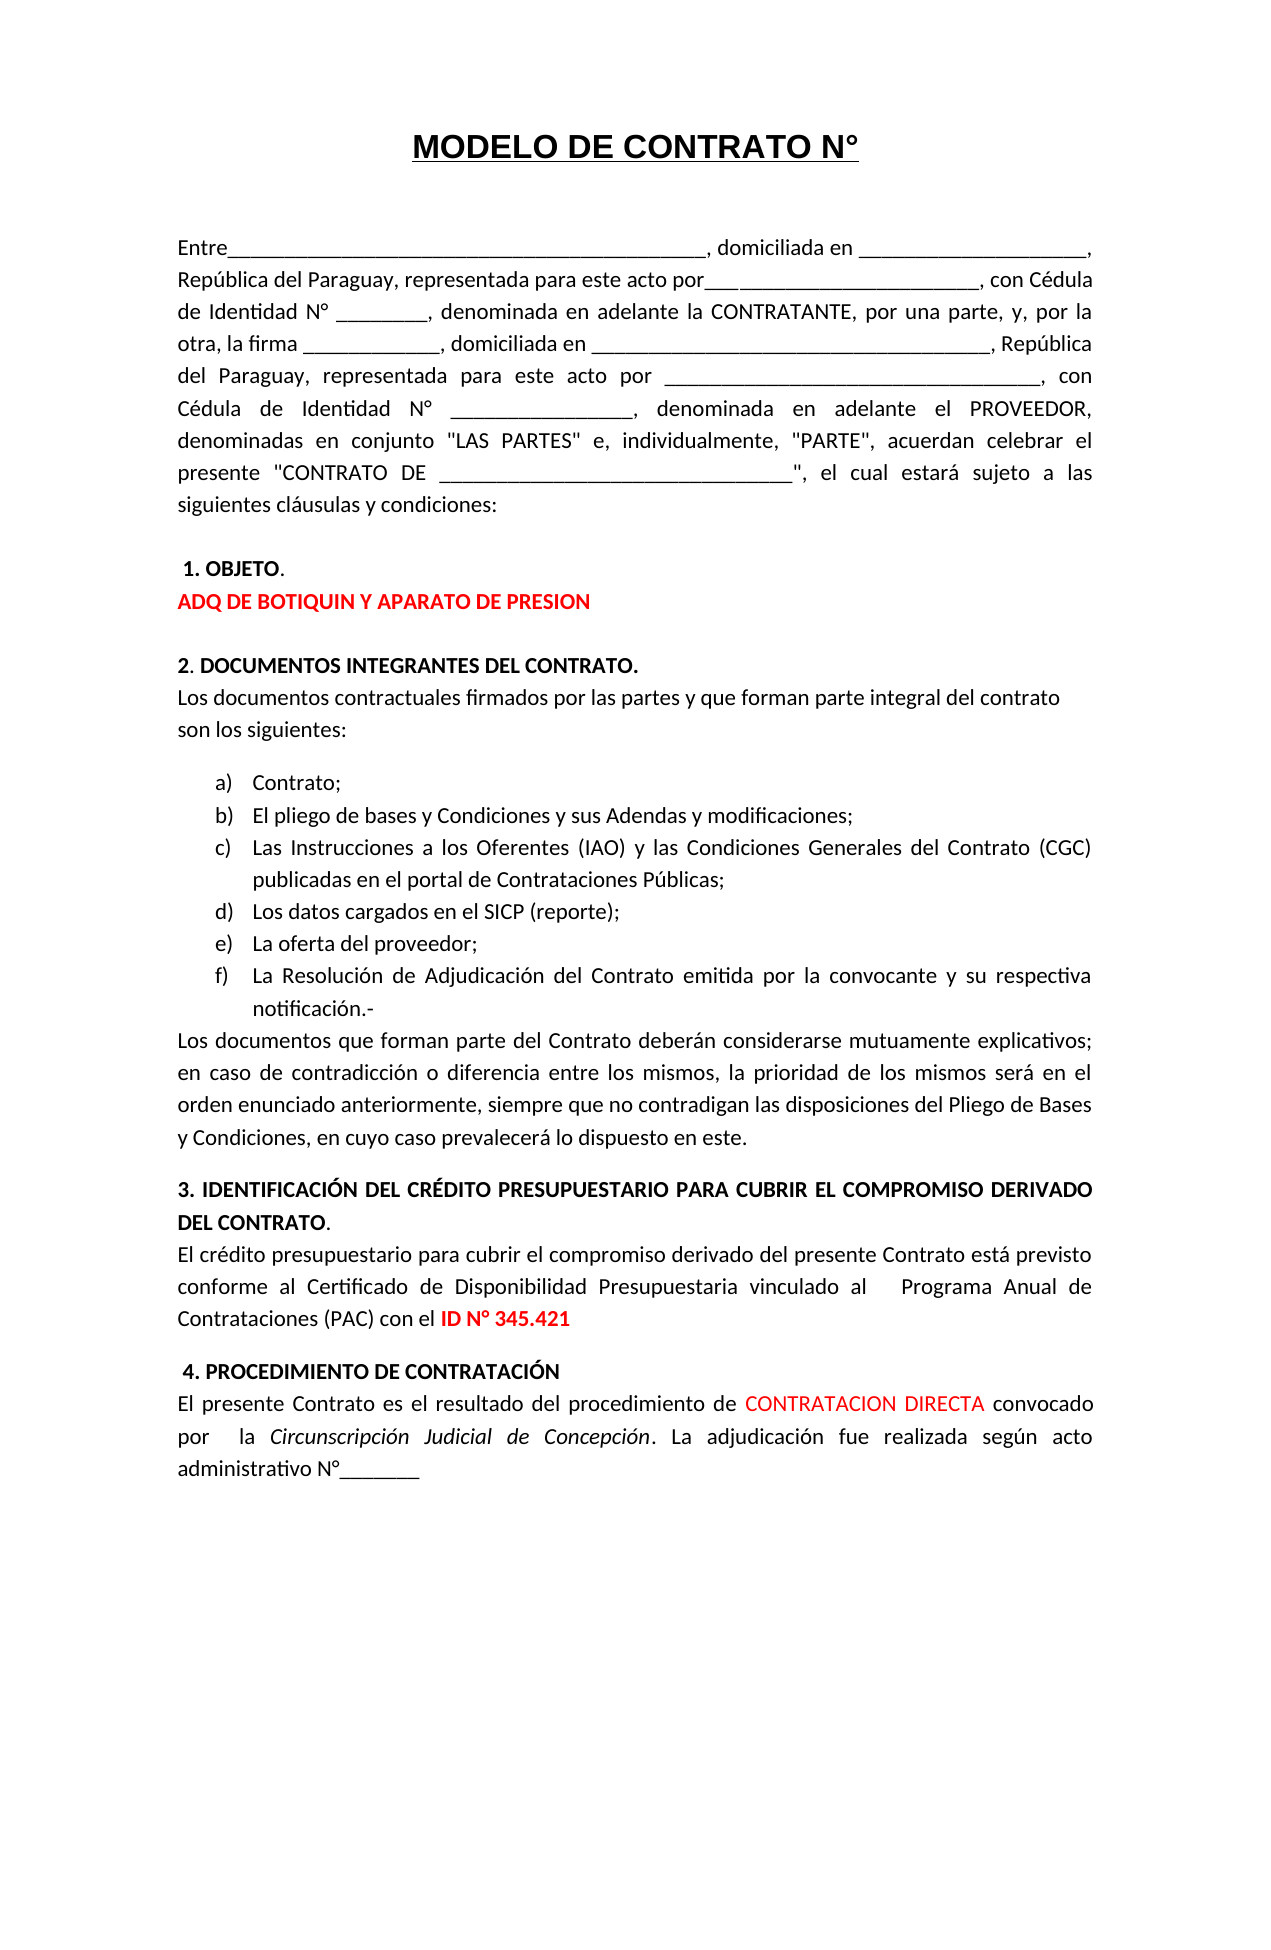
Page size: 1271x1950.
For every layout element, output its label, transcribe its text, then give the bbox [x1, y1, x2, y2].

text 3. IDENTIFICACIÓN DEL CRÉDITO PRESUPUESTARIO PARA CUBRIR EL COMPROMISO DERIVADO DEL CONTRATO. [177, 1176, 1094, 1236]
text Entre__________________________________________, domiciliada en ____________________, República del Paraguay, representada para este acto por________________________, con Cédula de Identidad N° ________, denominada en adelante la CONTRATANTE, por una parte, y, por la otra, la firma ____________, domiciliada en ___________________________________, República del Paraguay, representada para este acto por _________________________________, con Cédula de Identidad N° ________________, denominada en adelante el PROVEEDOR, denominadas en conjunto "LAS PARTES" e, individualmente, "PARTE", acuerdan celebrar el presente "CONTRATO DE _______________________________", el cual estará sujeto a las siguientes cláusulas y condiciones: [177, 233, 1094, 518]
text Los documentos contractuales firmados por las partes y que forman parte integral del contrato son los siguientes: [177, 683, 1094, 743]
text 1. OBJETO. [177, 554, 1094, 583]
list La Resolución de Adjudicación del Contrato emitida por la convocante y su respectiva notificación.- [215, 962, 1094, 1022]
text Los documentos que forman parte del Contrato deberán considerarse mutuamente explicativos; en caso de contradicción o diferencia entre los mismos, la prioridad de los mismos será en el orden enunciado anteriormente, siempre que no contradigan las disposiciones del Pliego de Bases y Condiciones, en cuyo caso prevalecerá lo dispuesto en este. [177, 1026, 1094, 1151]
list Contrato; [215, 768, 1094, 797]
list Las Instrucciones a los Oferentes (IAO) y las Condiciones Generales del Contrato (CGC) publicadas en el portal de Contrataciones Públicas; [215, 833, 1094, 893]
list El pliego de bases y Condiciones y sus Adendas y modificaciones; [215, 801, 1094, 829]
text ADQ DE BOTIQUIN Y APARATO DE PRESION [177, 587, 1094, 615]
text MODELO DE CONTRATO N° [177, 127, 1094, 166]
text El crédito presupuestario para cubrir el compromiso derivado del presente Contrato está previsto conforme al Certificado de Disponibilidad Presupuestaria vinculado al Programa Anual de Contrataciones (PAC) con el ID N° 345.421 [177, 1240, 1094, 1332]
text 2. DOCUMENTOS INTEGRANTES DEL CONTRATO. [177, 651, 1094, 679]
list Los datos cargados en el SICP (reporte); [215, 897, 1094, 925]
text El presente Contrato es el resultado del procedimiento de CONTRATACION DIRECTA convocado por la Circunscripción Judicial de Concepción. La adjudicación fue realizada según acto administrativo N°_______ [177, 1389, 1094, 1482]
text 4. PROCEDIMIENTO DE CONTRATACIÓN [177, 1357, 1094, 1385]
list La oferta del proveedor; [215, 929, 1094, 957]
